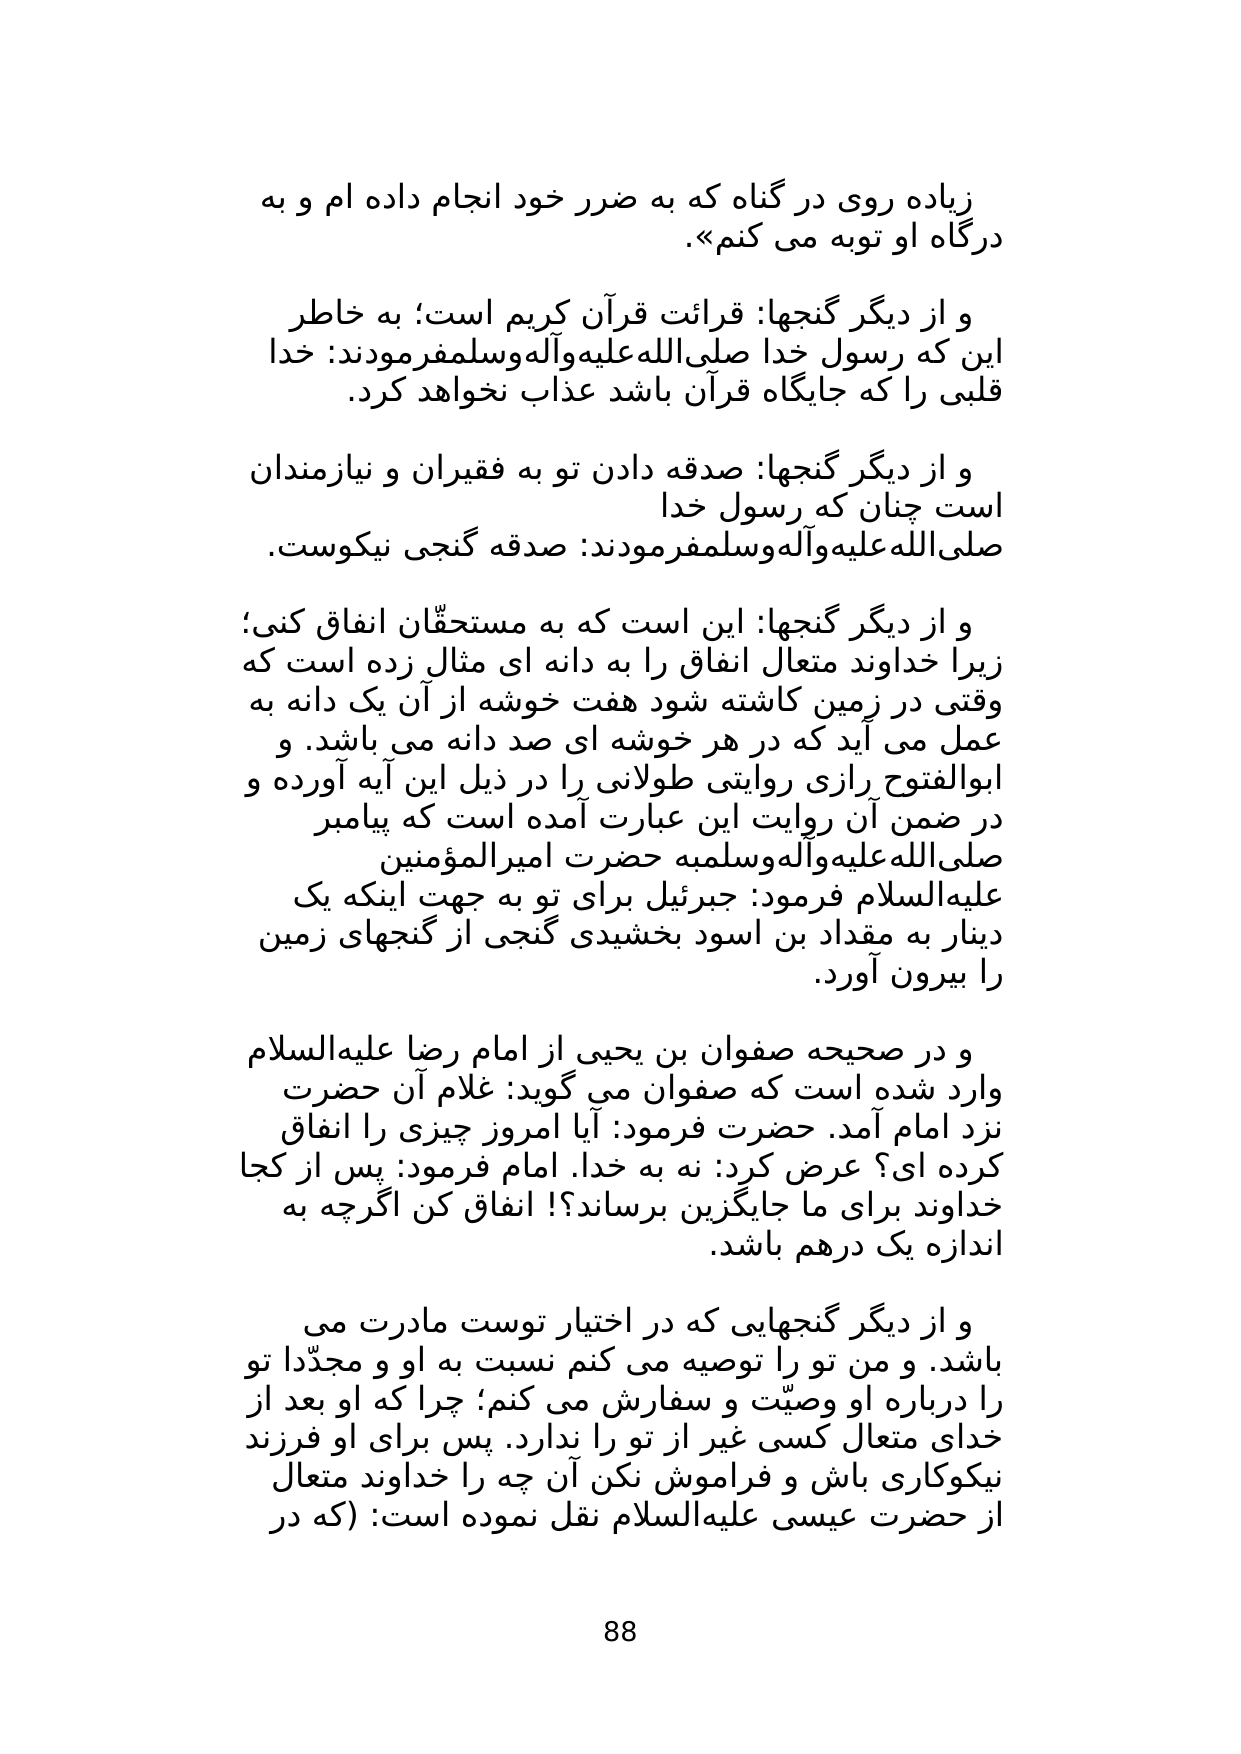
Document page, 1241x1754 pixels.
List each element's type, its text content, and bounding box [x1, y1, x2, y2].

text و از دیگر گنجها: قرائت قرآن کریم است؛ به خاطر این که رسول خدا صلى‌الله‌عليه‌وآله‌وسلمفرمودند: خدا قلبی را که جایگاه قرآن باشد عذاب نخواهد کرد. [236, 293, 1004, 410]
text زیاده روی در گناه که به ضرر خود انجام داده ام و به درگاه او توبه می کنم». [236, 177, 1004, 255]
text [236, 1301, 1004, 1534]
text و از دیگر گنجها: این است که به مستحقّان انفاق کنی؛ زیرا خداوند متعال انفاق را به دانه ای مثال زده است که وقتی در زمین کاشته شود هفت خوشه از آن یک دانه به عمل می آید که در هر خوشه ای صد دانه می باشد. و ابوالفتوح رازی روایتی طولانی را در ذیل این آیه آورده و در ضمن آن روایت این عبارت آمده است که پیامبر صلى‌الله‌عليه‌وآله‌وسلمبه حضرت امیرالمؤمنین عليه‌السلام فرمود: جبرئیل برای تو به جهت اینکه یک دینار به مقداد بن اسود بخشیدی گنجی از گنجهای زمین را بیرون آورد. [236, 603, 1004, 992]
text و از دیگر گنجها: صدقه دادن تو به فقیران و نیازمندان است چنان که رسول خدا صلى‌الله‌عليه‌وآله‌وسلمفرمودند: صدقه گنجی نیکوست. [236, 448, 1004, 565]
text و در صحیحه صفوان بن یحیی از امام رضا عليه‌السلام وارد شده است که صفوان می گوید: غلام آن حضرت نزد امام آمد. حضرت فرمود: آیا امروز چیزی را انفاق کرده ای؟ عرض کرد: نه به خدا. امام فرمود: پس از کجا خداوند برای ما جایگزین برساند؟! انفاق کن اگرچه به اندازه یک درهم باشد. [236, 1030, 1004, 1263]
